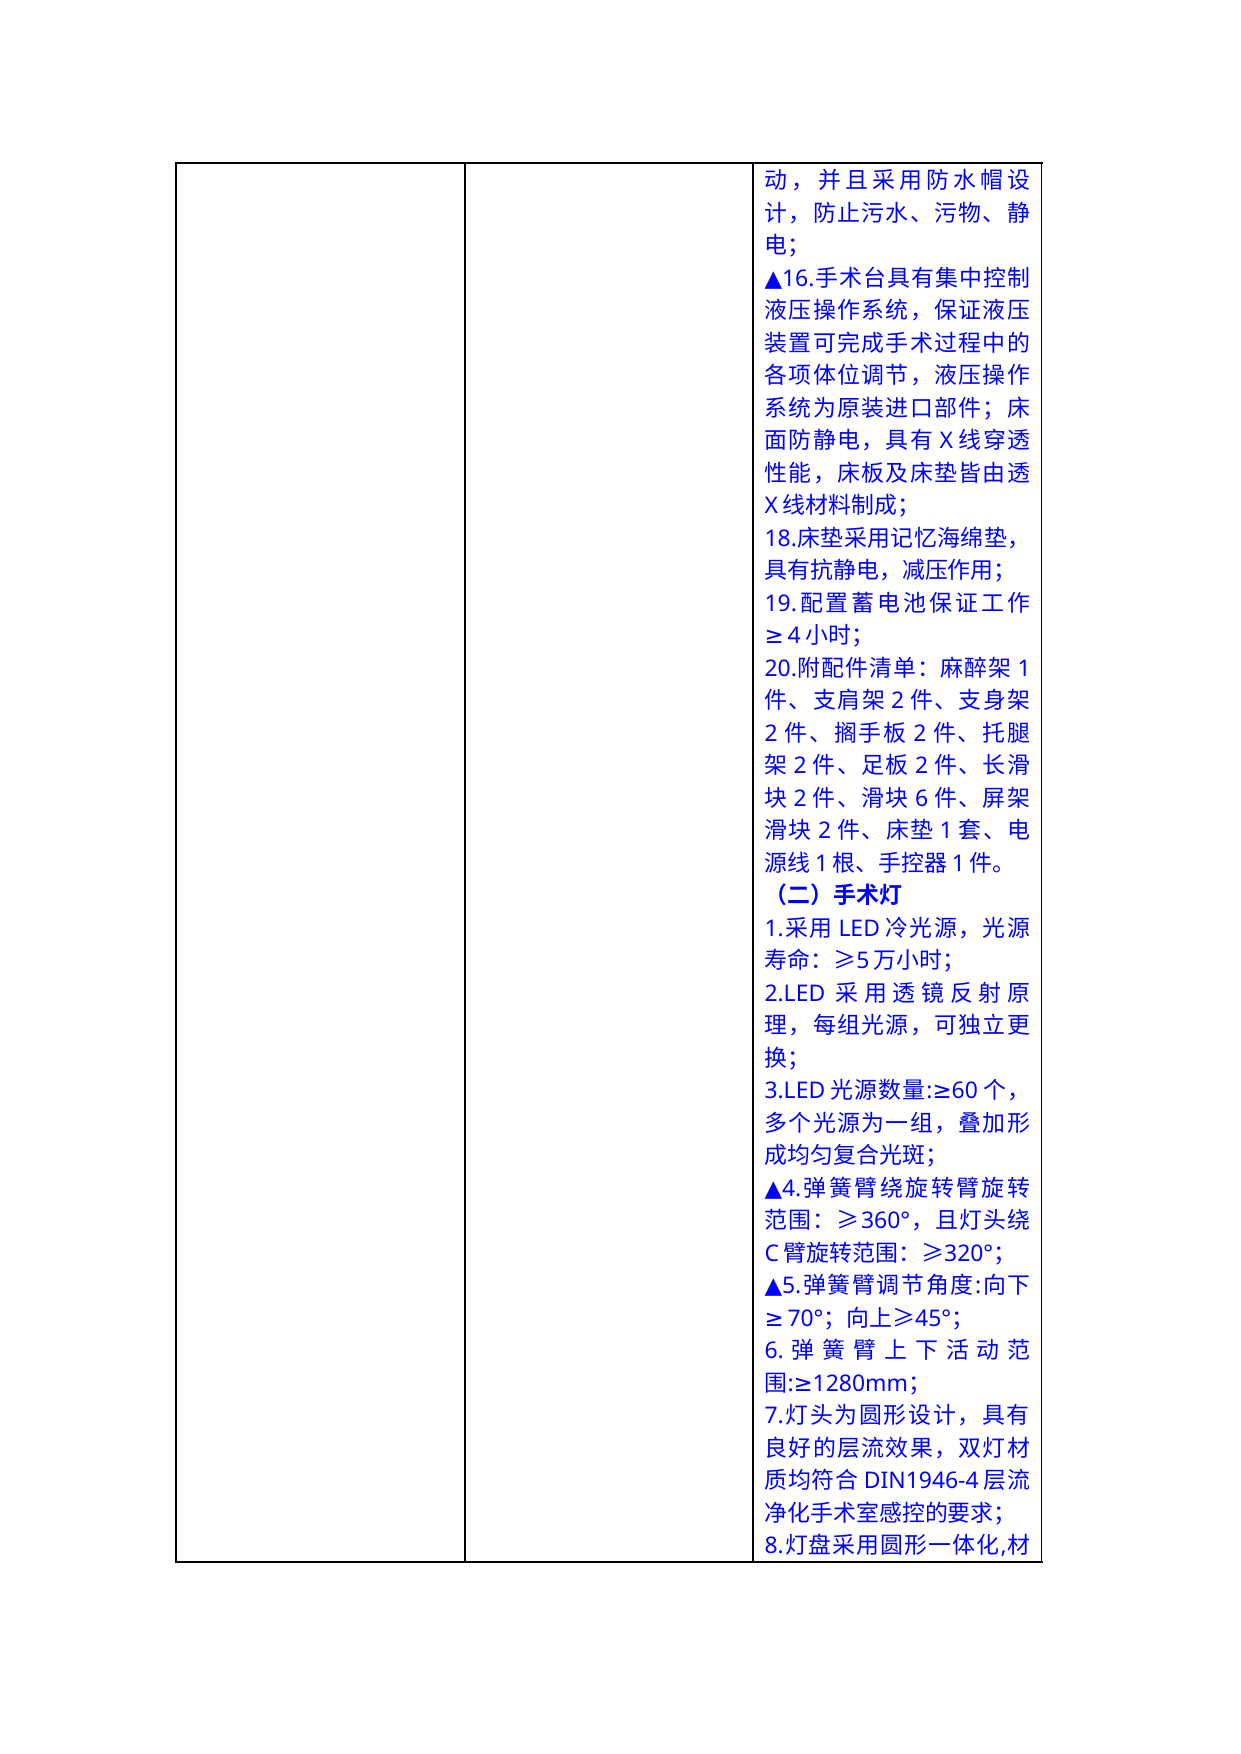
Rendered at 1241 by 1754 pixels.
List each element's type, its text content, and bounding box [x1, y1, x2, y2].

table_cell [466, 164, 752, 1561]
table_cell 1 [177, 164, 464, 1561]
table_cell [754, 164, 1041, 1561]
